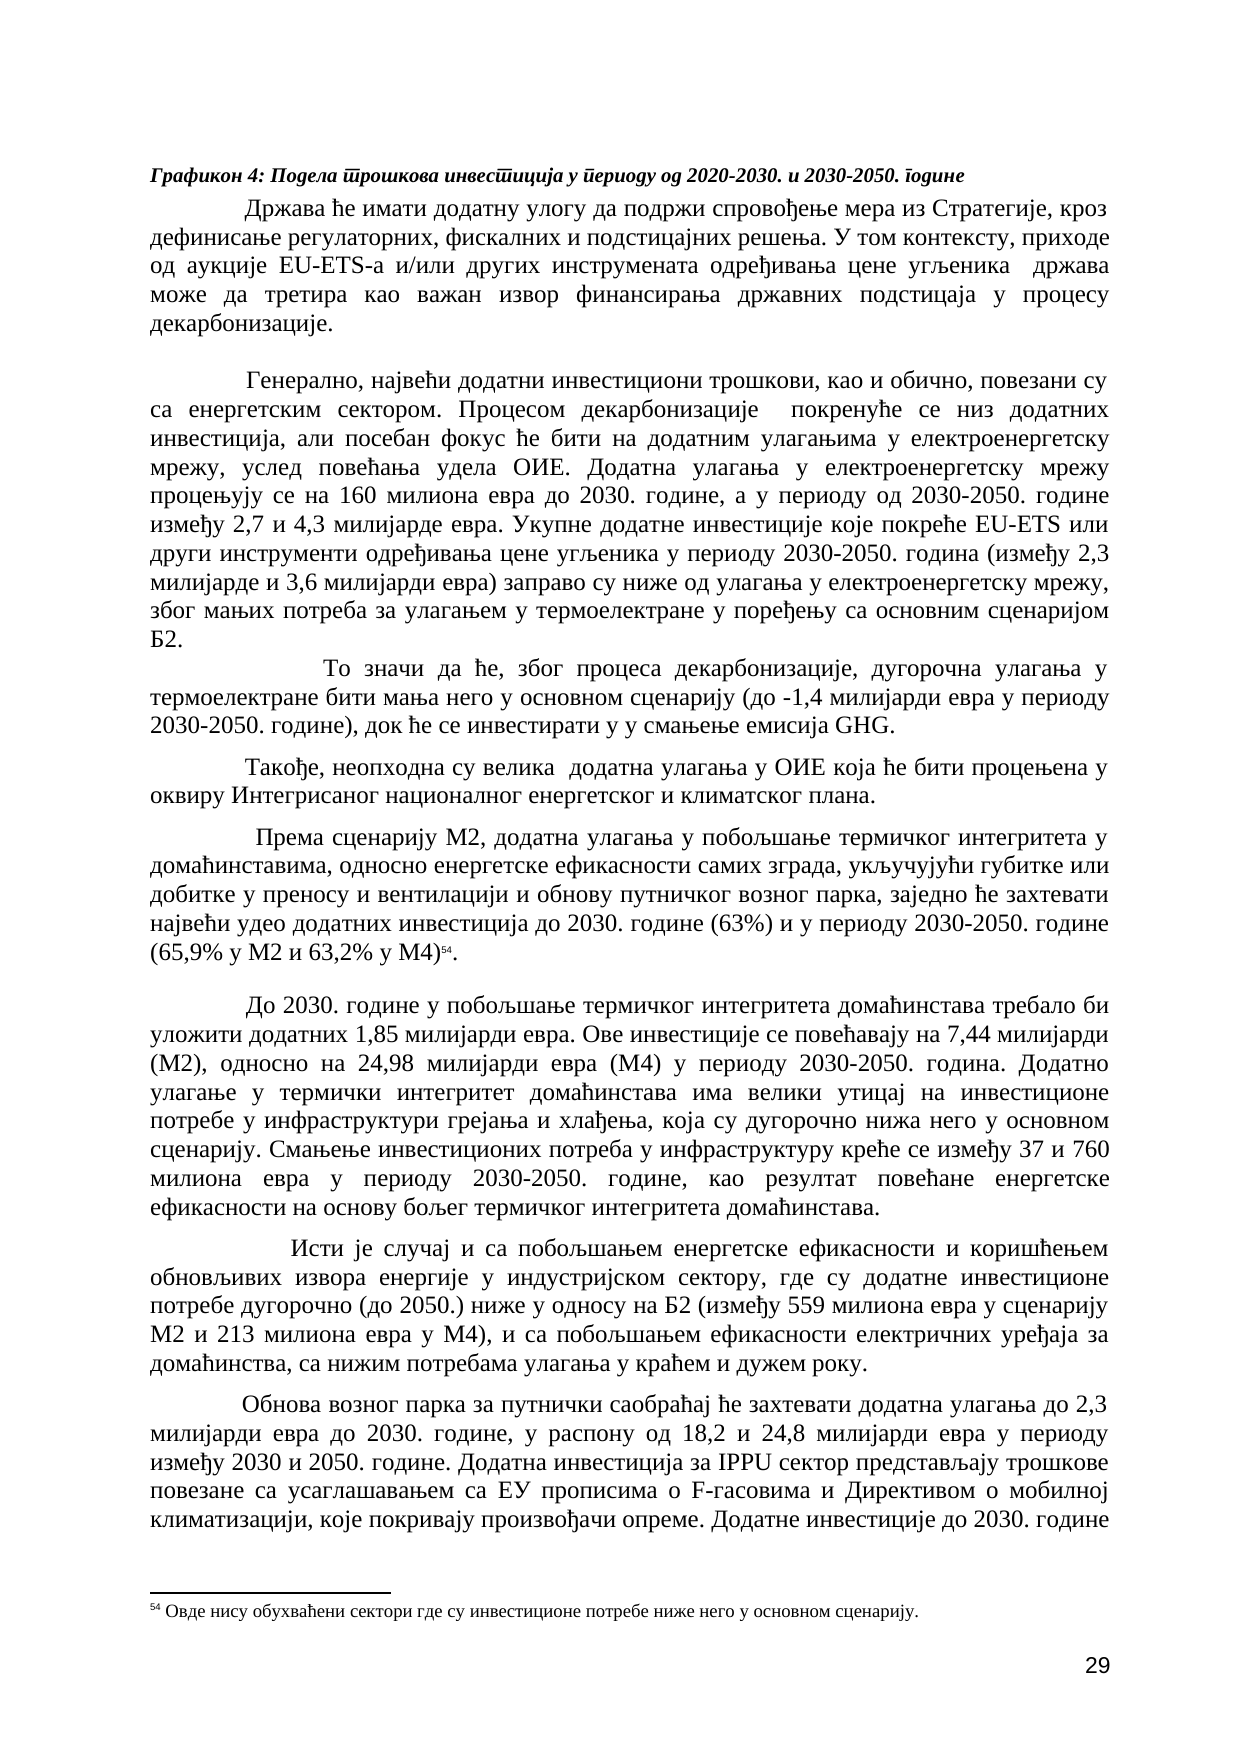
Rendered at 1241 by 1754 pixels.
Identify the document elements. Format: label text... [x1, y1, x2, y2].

text Графикон 4: Подела трошкова инвестиција у периоду од 2020-2030. и 2030-2050. године [150, 162, 1110, 187]
text До 2030. године у побољшање термичког интегритета домаћинстава требало би уложити додатних 1,85 милијарди евра. Ове инвестиције се повећавају на 7,44 милијарди (М2), односно на 24,98 милијарди евра (М4) у периоду 2030-2050. година. Додатно улагање у термички интегритет домаћинстава има велики утицај на инвестиционе потребе у инфраструктури грејања и хлађења, која су дугорочно нижа него у основном сценарију. Смањење инвестиционих потреба у инфраструктуру креће се између 37 и 760 милиона евра у периоду 2030-2050. године, као резултат повећане енергетске ефикасности на основу бољег термичког интегритета домаћинстава. [150, 990, 1110, 1220]
text То значи да ће, због процеса декарбонизације, дугорочна улагања у термоелектране бити мања него у основном сценарију (до -1,4 милијарди евра у периоду 2030-2050. године), док ће се инвестирати у у смањење емисија GHG. [150, 653, 1110, 739]
text Држава ће имати додатну улогу да подржи спровођење мера из Стратегије, кроз дефинисање регулаторних, фискалних и подстицајних решења. У том контексту, приходе од аукције ЕU-ЕТS-а и/или других инструмената одређивања цене угљеника држава може да третира као важан извор финансирања државних подстицаја у процесу декарбонизације. [150, 193, 1110, 337]
text Према сценарију М2, додатна улагања у побољшање термичког интегритета у домаћинставима, односно енергетске ефикасности самих зграда, укључујући губитке или добитке у преносу и вентилацији и обнову путничког возног парка, заједно ће захтевати највећи удео додатних инвестиција до 2030. године (63%) и у периоду 2030-2050. године (65,9% у М2 и 63,2% у М4). [150, 822, 1110, 965]
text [150, 1389, 1110, 1533]
text Генерално, највећи додатни инвестициони трошкови, као и обично, повезани су са енергетским сектором. Процесом декарбонизације покренуће се низ додатних инвестиција, али посебан фокус ће бити на додатним улагањима у електроенергетску мрежу, услед повећања удела ОИЕ. Додатна улагања у електроенергетску мрежу процењују се на 160 милиона евра до 2030. године, а у периоду од 2030-2050. године између 2,7 и 4,3 милијарде евра. Укупне додатне инвестиције које покреће ЕU-ЕТS или други инструменти одређивања цене угљеника у периоду 2030-2050. година (између 2,3 милијарде и 3,6 милијарди евра) заправо су ниже од улагања у електроенергетску мрежу, због мањих потреба за улагањем у термоелектране у поређењу са основним сценаријом Б2. [150, 365, 1110, 653]
text Такође, неопходна су велика додатна улагања у ОИЕ која ће бити процењена у оквиру Интегрисаног националног енергетског и климатског плана. [150, 752, 1110, 809]
text Исти је случај и са побољшањем енергетске ефикасности и коришћењем обновљивих извора енергије у индустријском сектору, где су додатне инвестиционе потребе дугорочно (до 2050.) ниже у односу на Б2 (између 559 милиона евра у сценарију М2 и 213 милиона евра у М4), и са побољшањем ефикасности електричних уређаја за домаћинства, са нижим потребама улагања у краћем и дужем року. [150, 1233, 1110, 1377]
